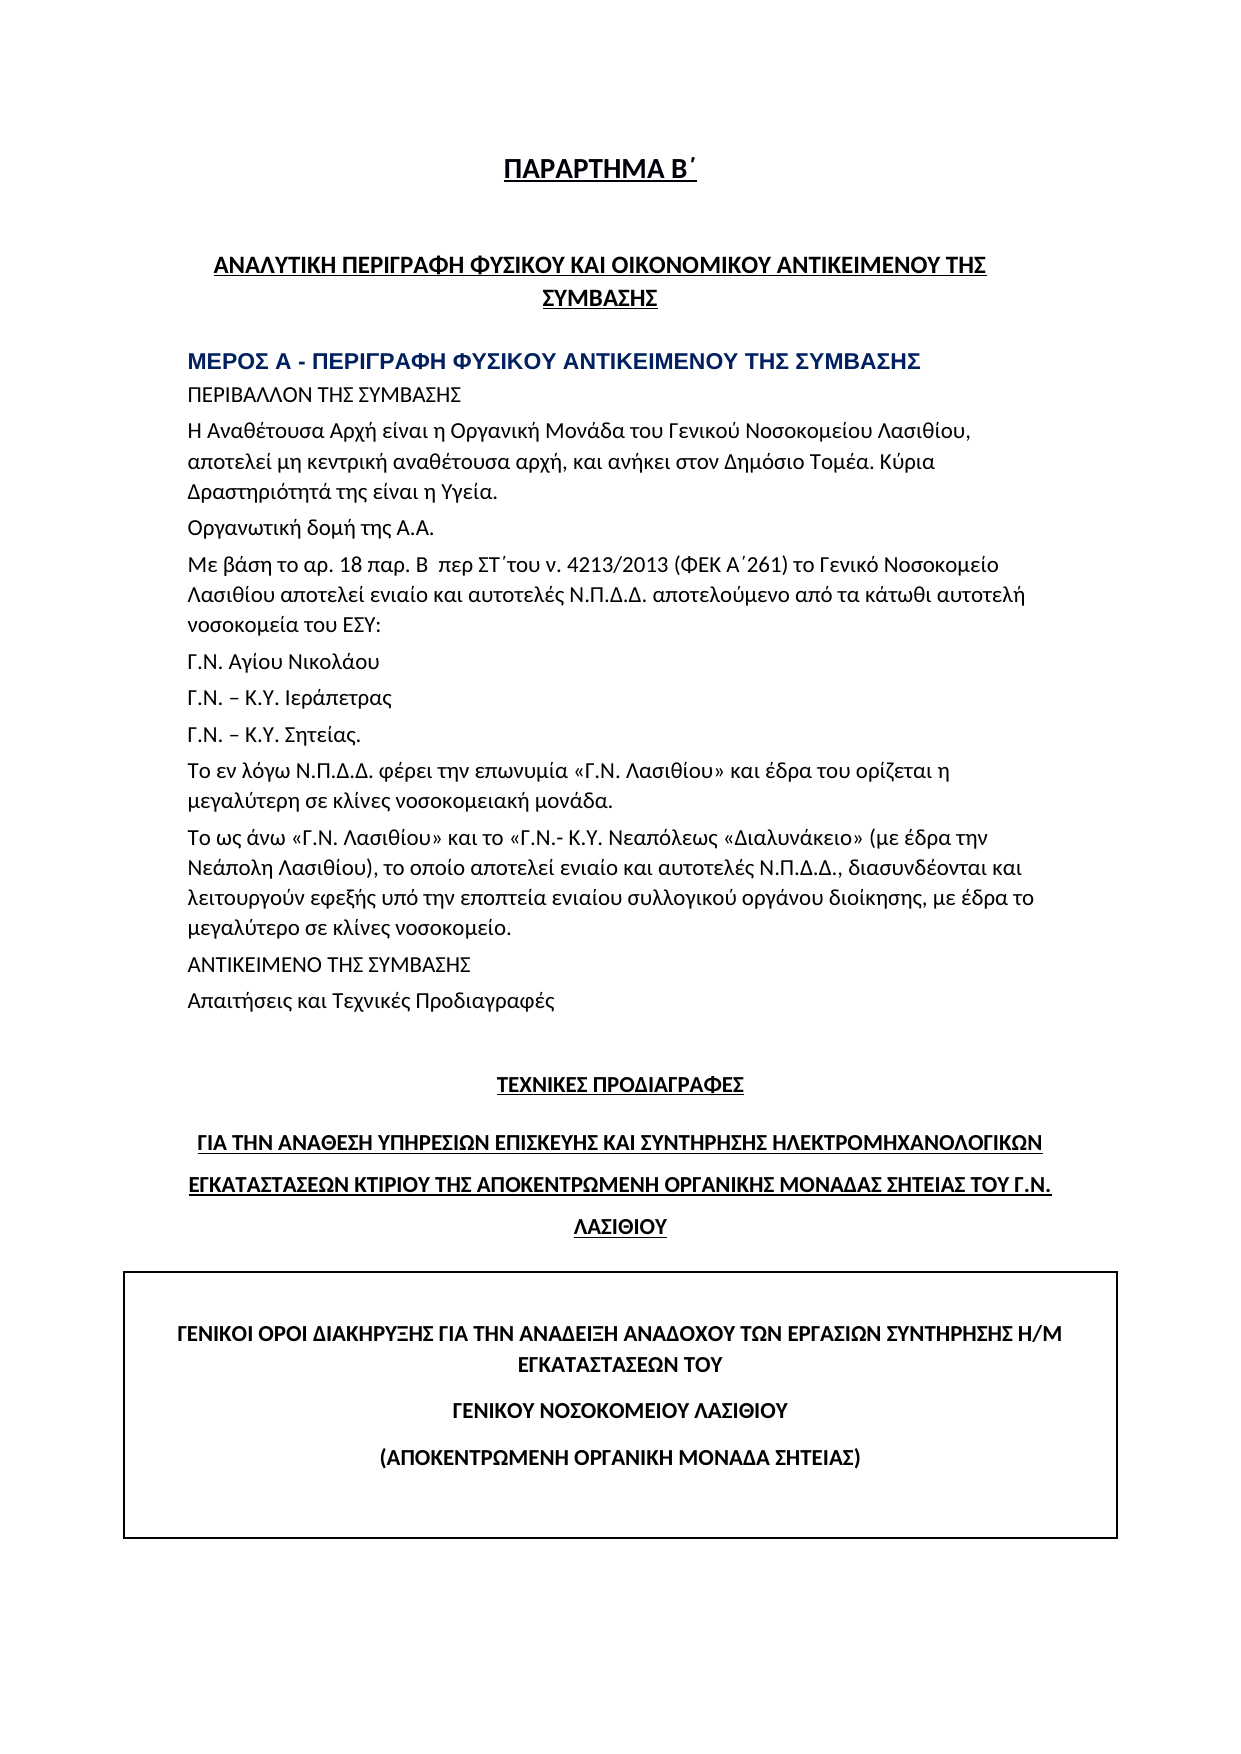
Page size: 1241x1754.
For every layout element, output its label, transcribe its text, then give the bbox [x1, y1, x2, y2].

text ΑΝΑΛΥΤΙΚΗ ΠΕΡΙΓΡΑΦΗ ΦΥΣΙΚΟΥ ΚΑΙ ΟΙΚΟΝΟΜΙΚΟΥ ΑΝΤΙΚΕΙΜΕΝΟΥ ΤΗΣ ΣΥΜΒΑΣΗΣ [187, 249, 1012, 312]
text ΤΕΧΝΙΚΕΣ ΠΡΟΔΙΑΓΡΑΦΕΣ [187, 1070, 1053, 1098]
text Γ.Ν. – Κ.Υ. Ιεράπετρας [187, 683, 1053, 711]
text Η Αναθέτουσα Αρχή είναι η Οργανική Μονάδα του Γενικού Νοσοκομείου Λασιθίου, αποτελεί μη κεντρική αναθέτουσα αρχή, και ανήκει στον Δημόσιο Τομέα. Κύρια Δραστηριότητά της είναι η Υγεία. [187, 417, 1053, 505]
text ΑΝΤΙΚΕΙΜΕΝΟ ΤΗΣ ΣΥΜΒΑΣΗΣ [187, 950, 1053, 978]
text Το ως άνω «Γ.Ν. Λασιθίου» και το «Γ.Ν.- Κ.Υ. Νεαπόλεως «Διαλυνάκειο» (με έδρα την Νεάπολη Λασιθίου), το οποίο αποτελεί ενιαίο και αυτοτελές Ν.Π.Δ.Δ., διασυνδέονται και λειτουργούν εφεξής υπό την εποπτεία ενιαίου συλλογικού οργάνου διοίκησης, με έδρα το μεγαλύτερο σε κλίνες νοσοκομείο. [187, 823, 1053, 942]
text ΠΕΡΙΒΑΛΛΟΝ ΤΗΣ ΣΥΜΒΑΣΗΣ [187, 380, 1053, 408]
text Απαιτήσεις και Τεχνικές Προδιαγραφές [187, 986, 1053, 1014]
text Το εν λόγω Ν.Π.Δ.Δ. φέρει την επωνυμία «Γ.Ν. Λασιθίου» και έδρα του ορίζεται η μεγαλύτερη σε κλίνες νοσοκομειακή μονάδα. [187, 756, 1053, 814]
table_header ΓΕΝΙΚΟΙ ΟΡΟΙ ΔΙΑΚΗΡΥΞΗΣ ΓΙΑ ΤΗΝ ΑΝΑΔΕΙΞΗ ΑΝΑΔΟΧΟΥ ΤΩΝ ΕΡΓΑΣΙΩΝ ΣΥΝΤΗΡΗΣΗΣ Η/Μ ΕΓΚΑΤΑΣΤΑΣΕΩΝ ΤΟΥ ΓΕΝΙΚΟΥ ΝΟΣΟΚΟΜΕΙΟΥ ΛΑΣΙΘΙΟΥ (ΑΠΟΚΕΝΤΡΩΜΕΝΗ ΟΡΓΑΝΙΚΗ ΜΟΝΑΔΑ ΣΗΤΕΙΑΣ) [125, 1273, 1116, 1537]
subtitle ΠΑΡΑΡΤΗΜΑ Β΄ [187, 150, 1013, 186]
text Με βάση το αρ. 18 παρ. Β περ ΣΤ΄του ν. 4213/2013 (ΦΕΚ Α΄261) το Γενικό Νοσοκομείο Λασιθίου αποτελεί ενιαίο και αυτοτελές Ν.Π.Δ.Δ. αποτελούμενο από τα κάτωθι αυτοτελή νοσοκομεία του ΕΣΥ: [187, 550, 1053, 638]
text Γ.Ν. Αγίου Νικολάου [187, 647, 1053, 675]
text Γ.Ν. – Κ.Υ. Σητείας. [187, 720, 1053, 748]
text Οργανωτική δομή της Α.Α. [187, 513, 1053, 542]
text ΓΙΑ ΤΗΝ ΑΝΑΘΕΣΗ ΥΠΗΡΕΣΙΩΝ ΕΠΙΣΚΕΥΗΣ ΚΑΙ ΣΥΝΤΗΡΗΣΗΣ ΗΛΕΚΤΡΟΜΗΧΑΝΟΛΟΓΙΚΩΝ ΕΓΚΑΤΑΣΤΑΣΕΩΝ ΚΤΙΡΙΟΥ ΤΗΣ ΑΠΟΚΕΝΤΡΩΜΕΝΗ ΟΡΓΑΝΙΚΗΣ ΜΟΝΑΔΑΣ ΣΗΤΕΙΑΣ ΤΟΥ Γ.Ν. ΛΑΣΙΘΙΟΥ [187, 1128, 1053, 1240]
text ΜΕΡΟΣ Α - ΠΕΡΙΓΡΑΦΗ ΦΥΣΙΚΟΥ ΑΝΤΙΚΕΙΜΕΝΟΥ ΤΗΣ ΣΥΜΒΑΣΗΣ [187, 348, 1053, 374]
